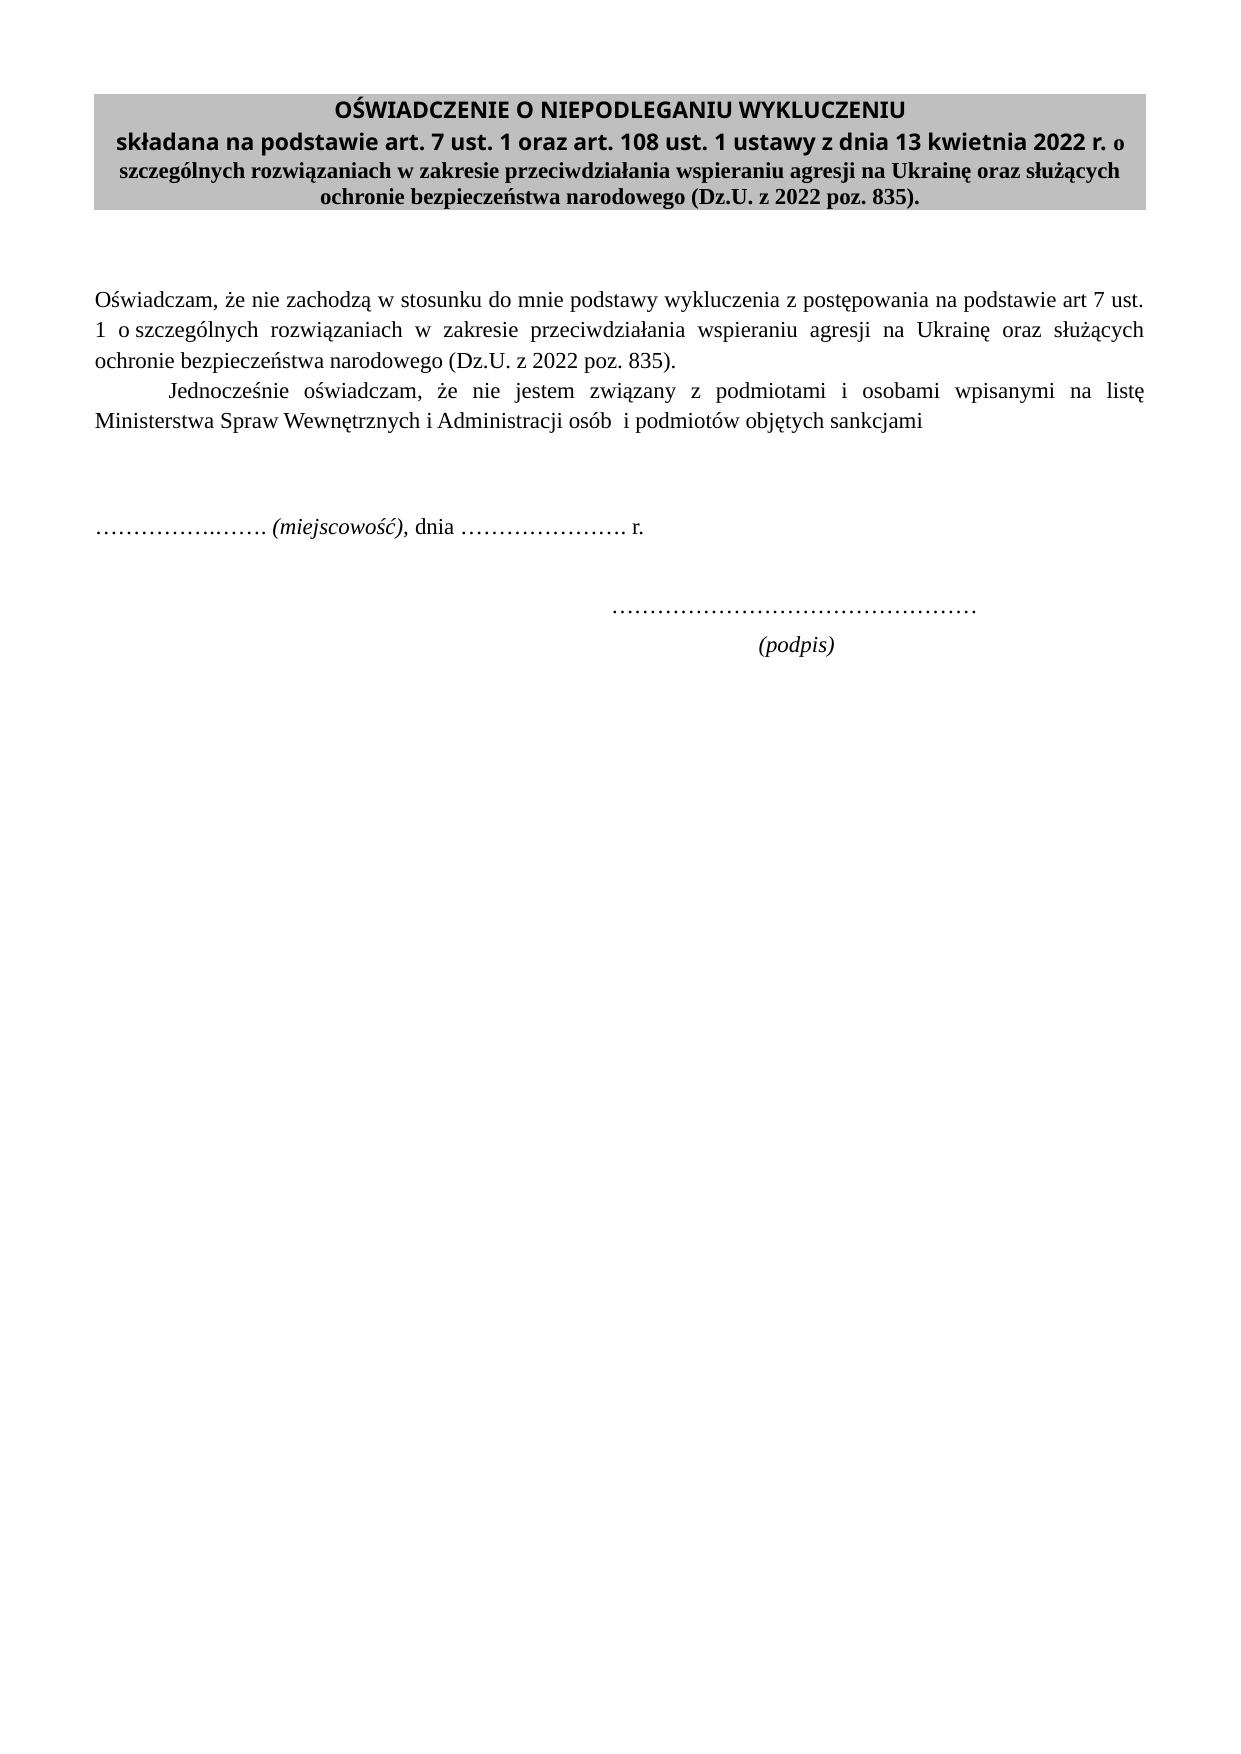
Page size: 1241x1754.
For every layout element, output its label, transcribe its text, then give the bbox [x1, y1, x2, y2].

text OŚWIADCZENIE O NIEPODLEGANIU WYKLUCZENIU [94, 94, 1146, 126]
text ………………………………………… [94, 592, 1146, 618]
text Oświadczam, że nie zachodzą w stosunku do mnie podstawy wykluczenia z postępowania na podstawie art 7 ust. 1 o szczególnych rozwiązaniach w zakresie przeciwdziałania wspieraniu agresji na Ukrainę oraz służących ochronie bezpieczeństwa narodowego (Dz.U. z 2022 poz. 835). [94, 286, 1146, 373]
text Jednocześnie oświadczam, że nie jestem związany z podmiotami i osobami wpisanymi na listę Ministerstwa Spraw Wewnętrznych i Administracji osób i podmiotów objętych sankcjami [94, 377, 1146, 433]
text składana na podstawie art. 7 ust. 1 oraz art. 108 ust. 1 ustawy z dnia 13 kwietnia 2022 r. o szczególnych rozwiązaniach w zakresie przeciwdziałania wspieraniu agresji na Ukrainę oraz służących ochronie bezpieczeństwa narodowego (Dz.U. z 2022 poz. 835). [94, 126, 1146, 210]
text …………….……. (miejscowość), dnia …………………. r. [94, 513, 1146, 539]
text (podpis) [684, 631, 1146, 658]
